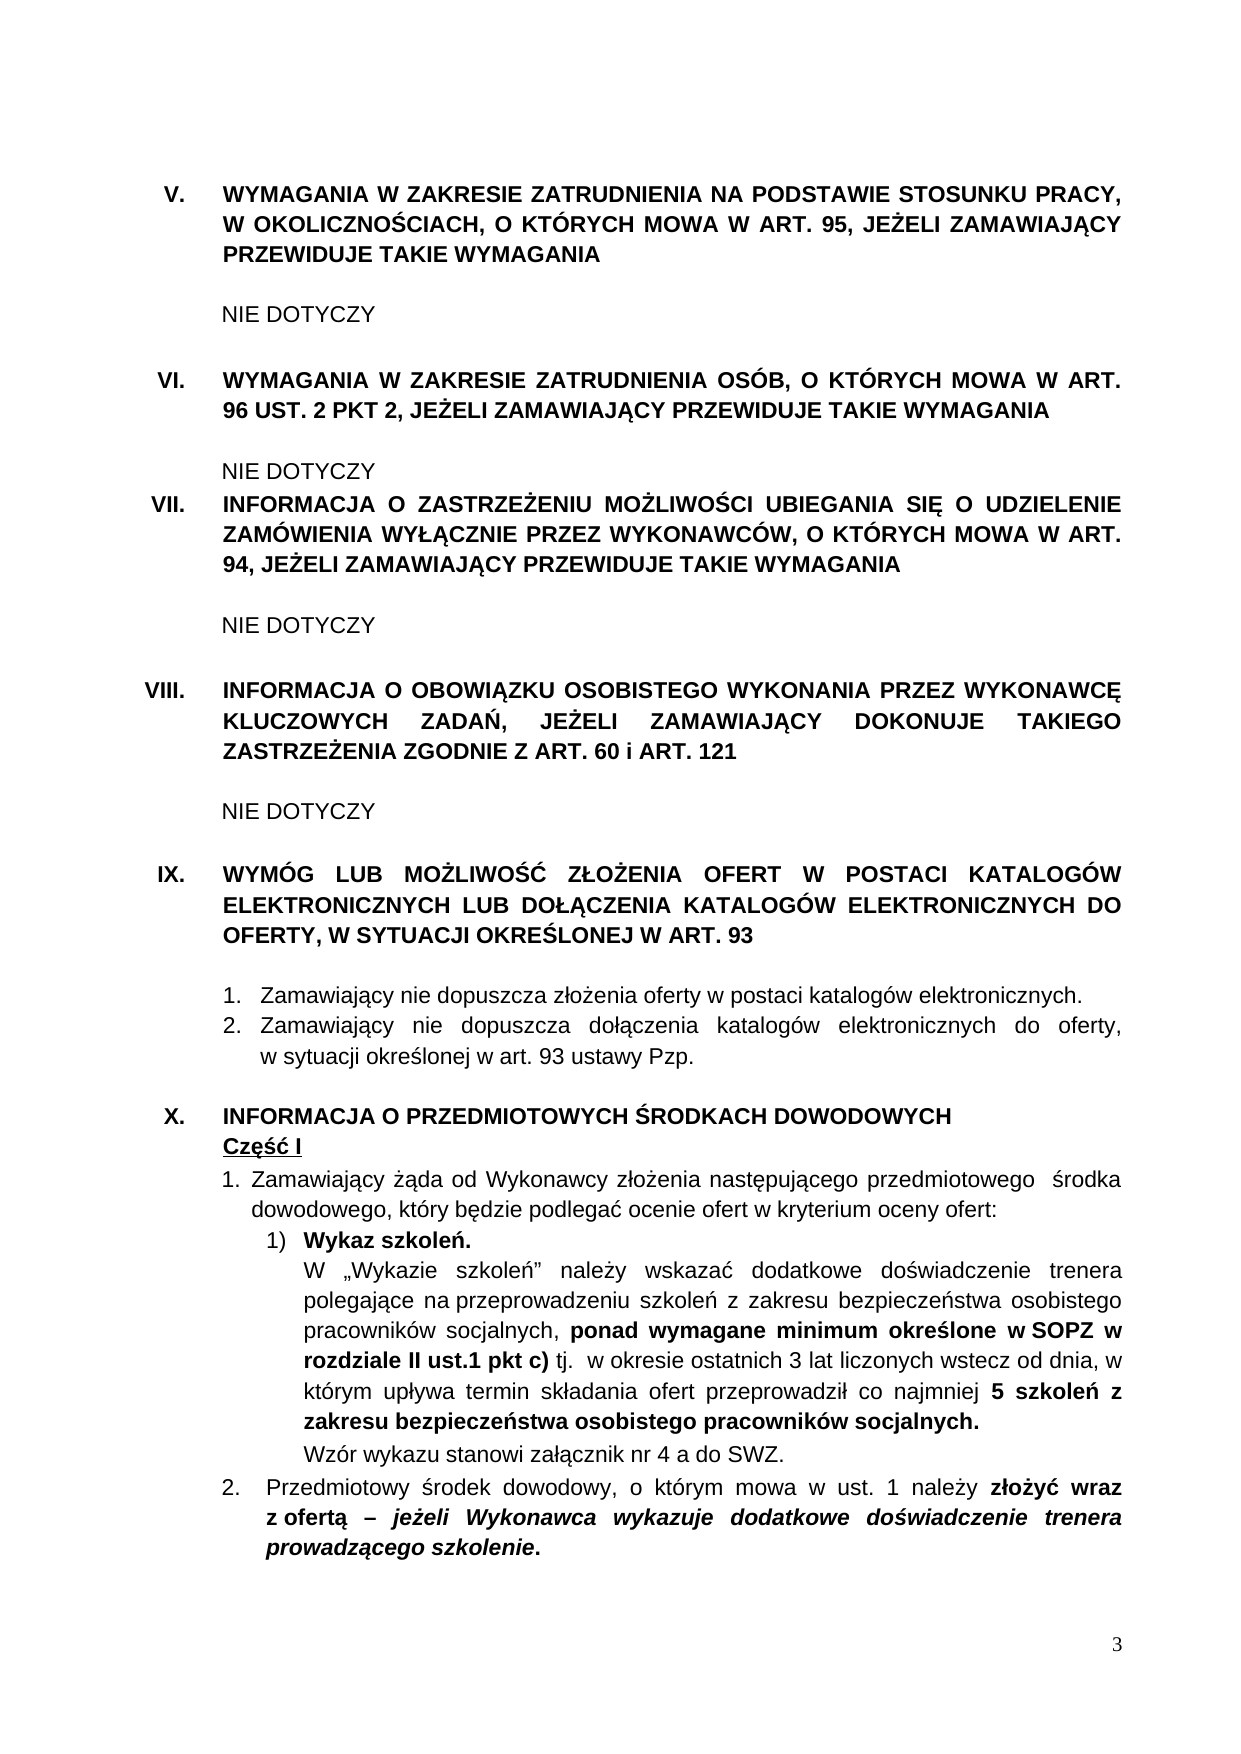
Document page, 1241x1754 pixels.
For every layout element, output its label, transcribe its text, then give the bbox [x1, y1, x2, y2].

text NIE DOTYCZY [221, 612, 1122, 638]
text NIE DOTYCZY [221, 458, 1122, 484]
list W „Wykazie szkoleń” należy wskazać dodatkowe doświadczenie trenera polegające na przeprowadzeniu szkoleń z zakresu bezpieczeństwa osobistego pracowników socjalnych, ponad wymagane minimum określone w SOPZ w rozdziale II ust.1 pkt c) tj. w okresie ostatnich 3 lat liczonych wstecz od dnia, w którym upływa termin składania ofert przeprowadził co najmniej 5 szkoleń z zakresu bezpieczeństwa osobistego pracowników socjalnych. [303, 1257, 1122, 1434]
list INFORMACJA O OBOWIĄZKU OSOBISTEGO WYKONANIA PRZEZ WYKONAWCĘ KLUCZOWYCH ZADAŃ, JEŻELI ZAMAWIAJĄCY DOKONUJE TAKIEGO ZASTRZEŻENIA ZGODNIE Z ART. 60 i ART. 121 [185, 677, 1122, 764]
list WYMÓG LUB MOŻLIWOŚĆ ZŁOŻENIA OFERT W POSTACI KATALOGÓW ELEKTRONICZNYCH LUB DOŁĄCZENIA KATALOGÓW ELEKTRONICZNYCH DO OFERTY, W SYTUACJI OKREŚLONEJ W ART. 93 [185, 861, 1122, 948]
list Zamawiający nie dopuszcza złożenia oferty w postaci katalogów elektronicznych. [223, 982, 1122, 1008]
list Zamawiający nie dopuszcza dołączenia katalogów elektronicznych do oferty, w sytuacji określonej w art. 93 ustawy Pzp. [223, 1012, 1122, 1069]
list WYMAGANIA W ZAKRESIE ZATRUDNIENIA NA PODSTAWIE STOSUNKU PRACY, W OKOLICZNOŚCIACH, O KTÓRYCH MOWA W ART. 95, JEŻELI ZAMAWIAJĄCY PRZEWIDUJE TAKIE WYMAGANIA [185, 181, 1122, 267]
list Wykaz szkoleń. [266, 1227, 1122, 1253]
list Część I [223, 1133, 1122, 1159]
text NIE DOTYCZY [221, 798, 1122, 824]
list WYMAGANIA W ZAKRESIE ZATRUDNIENIA OSÓB, O KTÓRYCH MOWA W ART. 96 UST. 2 PKT 2, JEŻELI ZAMAWIAJĄCY PRZEWIDUJE TAKIE WYMAGANIA [185, 367, 1122, 424]
list Zamawiający żąda od Wykonawcy złożenia następującego przedmiotowego środka dowodowego, który będzie podlegać ocenie ofert w kryterium oceny ofert: [221, 1166, 1122, 1223]
list INFORMACJA O ZASTRZEŻENIU MOŻLIWOŚCI UBIEGANIA SIĘ O UDZIELENIE ZAMÓWIENIA WYŁĄCZNIE PRZEZ WYKONAWCÓW, O KTÓRYCH MOWA W ART. 94, JEŻELI ZAMAWIAJĄCY PRZEWIDUJE TAKIE WYMAGANIA [185, 491, 1122, 577]
list INFORMACJA O PRZEDMIOTOWYCH ŚRODKACH DOWODOWYCH [185, 1103, 1122, 1129]
text Wzór wykazu stanowi załącznik nr 4 a do SWZ. [229, 1441, 1122, 1467]
text NIE DOTYCZY [221, 301, 1122, 328]
list Przedmiotowy środek dowodowy, o którym mowa w ust. 1 należy złożyć wraz z ofertą – jeżeli Wykonawca wykazuje dodatkowe doświadczenie trenera prowadzącego szkolenie. [221, 1474, 1122, 1560]
